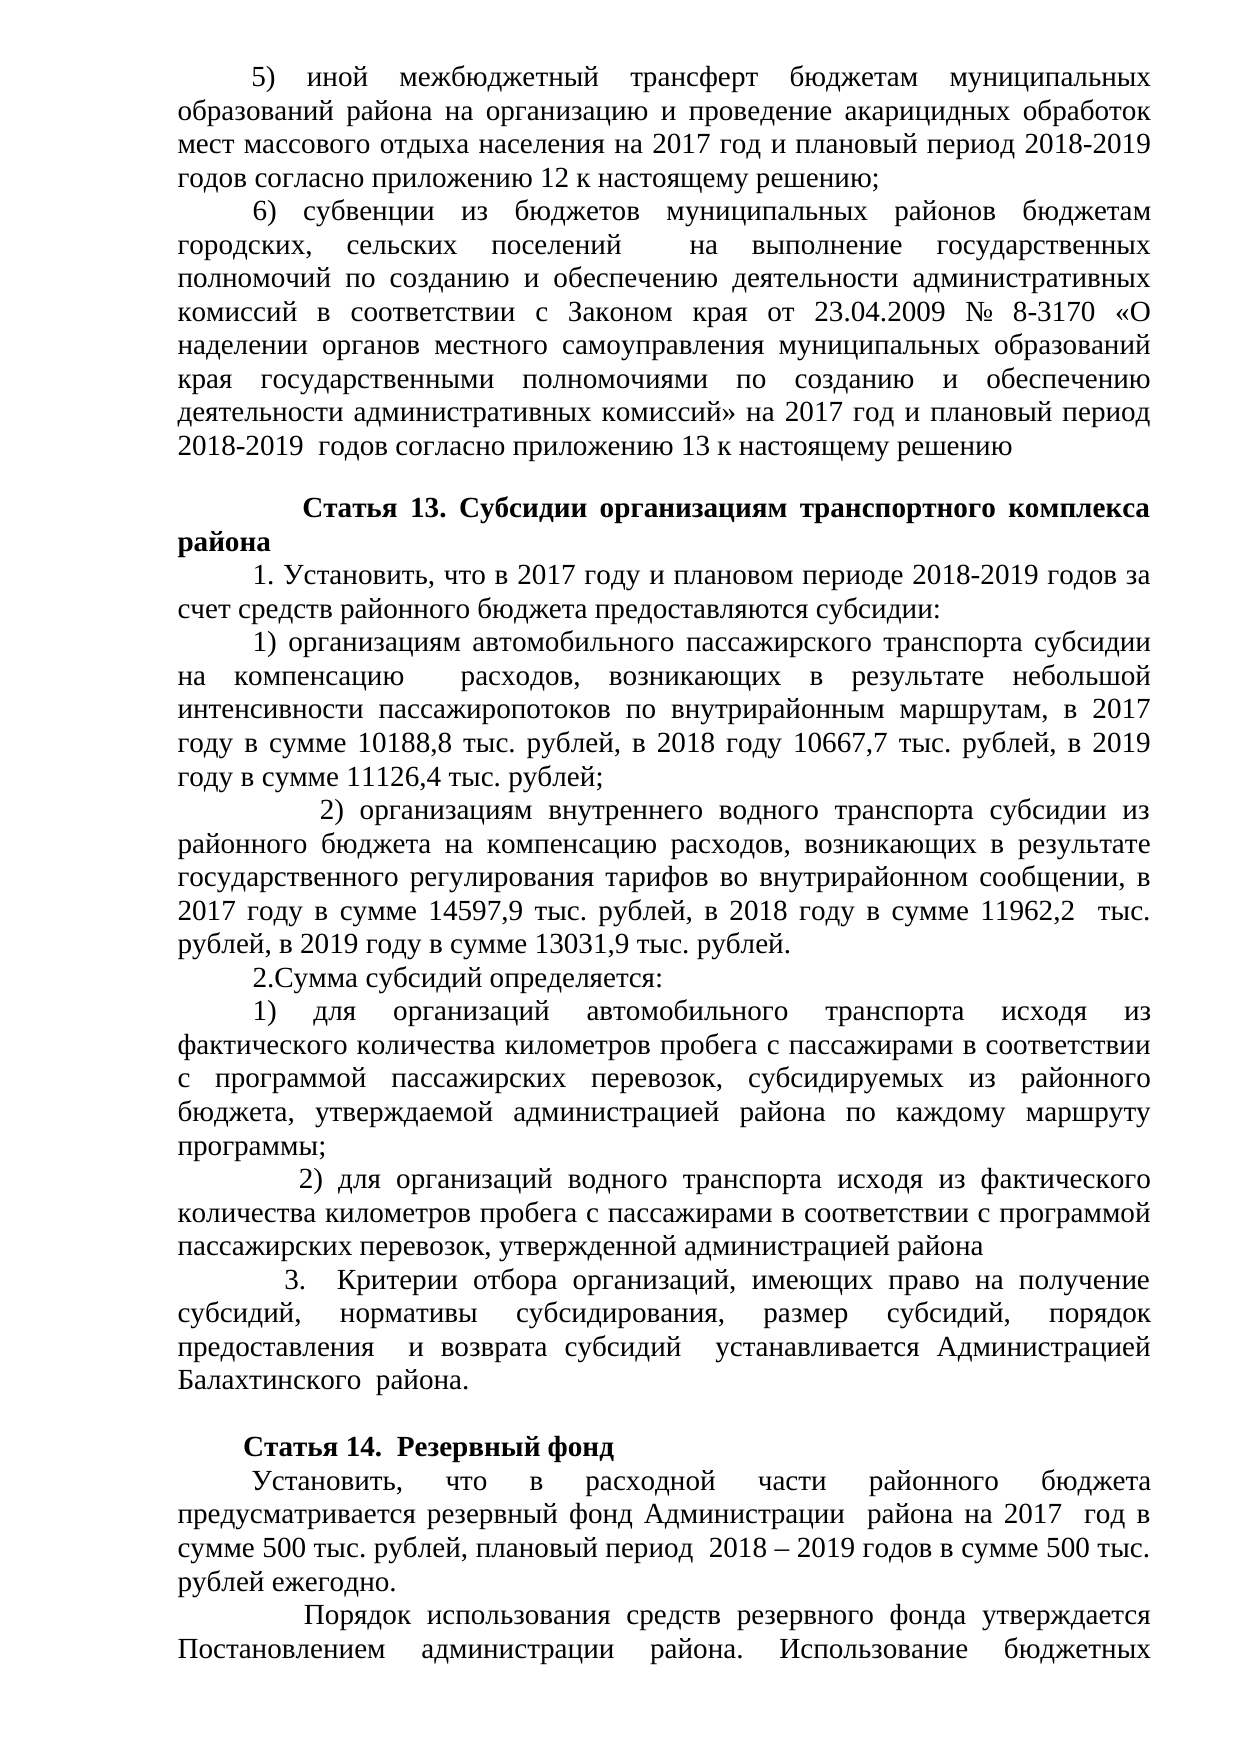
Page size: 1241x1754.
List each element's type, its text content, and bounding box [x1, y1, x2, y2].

text Статья 13. Субсидии организациям транспортного комплекса района [177, 490, 1152, 557]
text 6) субвенции из бюджетов муниципальных районов бюджетам городских, сельских поселений на выполнение государственных полномочий по созданию и обеспечению деятельности административных комиссий в соответствии с Законом края от 23.04.2009 № 8-3170 «О наделении органов местного самоуправления муниципальных образований края государственными полномочиями по созданию и обеспечению деятельности административных комиссий» на 2017 год и плановый период 2018-2019 годов согласно приложению 13 к настоящему решению [177, 193, 1152, 462]
text 1. Установить, что в 2017 году и плановом периоде 2018-2019 годов за счет средств районного бюджета предоставляются субсидии: [177, 557, 1152, 624]
text 2) организациям внутреннего водного транспорта субсидии из районного бюджета на компенсацию расходов, возникающих в результате государственного регулирования тарифов во внутрирайонном сообщении, в 2017 году в сумме 14597,9 тыс. рублей, в 2018 году в сумме 11962,2 тыс. рублей, в 2019 году в сумме 13031,9 тыс. рублей. [177, 792, 1152, 960]
text 1) организациям автомобильного пассажирского транспорта субсидии на компенсацию расходов, возникающих в результате небольшой интенсивности пассажиропотоков по внутрирайонным маршрутам, в 2017 году в сумме 10188,8 тыс. рублей, в 2018 году 10667,7 тыс. рублей, в 2019 году в сумме 11126,4 тыс. рублей; [177, 624, 1152, 792]
text 2.Сумма субсидий определяется: [177, 960, 1152, 993]
text 3. Критерии отбора организаций, имеющих право на получение субсидий, нормативы субсидирования, размер субсидий, порядок предоставления и возврата субсидий устанавливается Администрацией Балахтинского района. [177, 1262, 1152, 1396]
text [177, 1597, 1152, 1664]
text 2) для организаций водного транспорта исходя из фактического количества километров пробега с пассажирами в соответствии с программой пассажирских перевозок, утвержденной администрацией района [177, 1161, 1152, 1262]
text Статья 14. Резервный фонд [177, 1429, 1152, 1463]
text 1) для организаций автомобильного транспорта исходя из фактического количества километров пробега с пассажирами в соответствии с программой пассажирских перевозок, субсидируемых из районного бюджета, утверждаемой администрацией района по каждому маршруту программы; [177, 993, 1152, 1161]
text 5) иной межбюджетный трансферт бюджетам муниципальных образований района на организацию и проведение акарицидных обработок мест массового отдыха населения на 2017 год и плановый период 2018-2019 годов согласно приложению 12 к настоящему решению; [177, 59, 1152, 193]
text Установить, что в расходной части районного бюджета предусматривается резервный фонд Администрации района на 2017 год в сумме 500 тыс. рублей, плановый период 2018 – 2019 годов в сумме 500 тыс. рублей ежегодно. [177, 1463, 1152, 1597]
